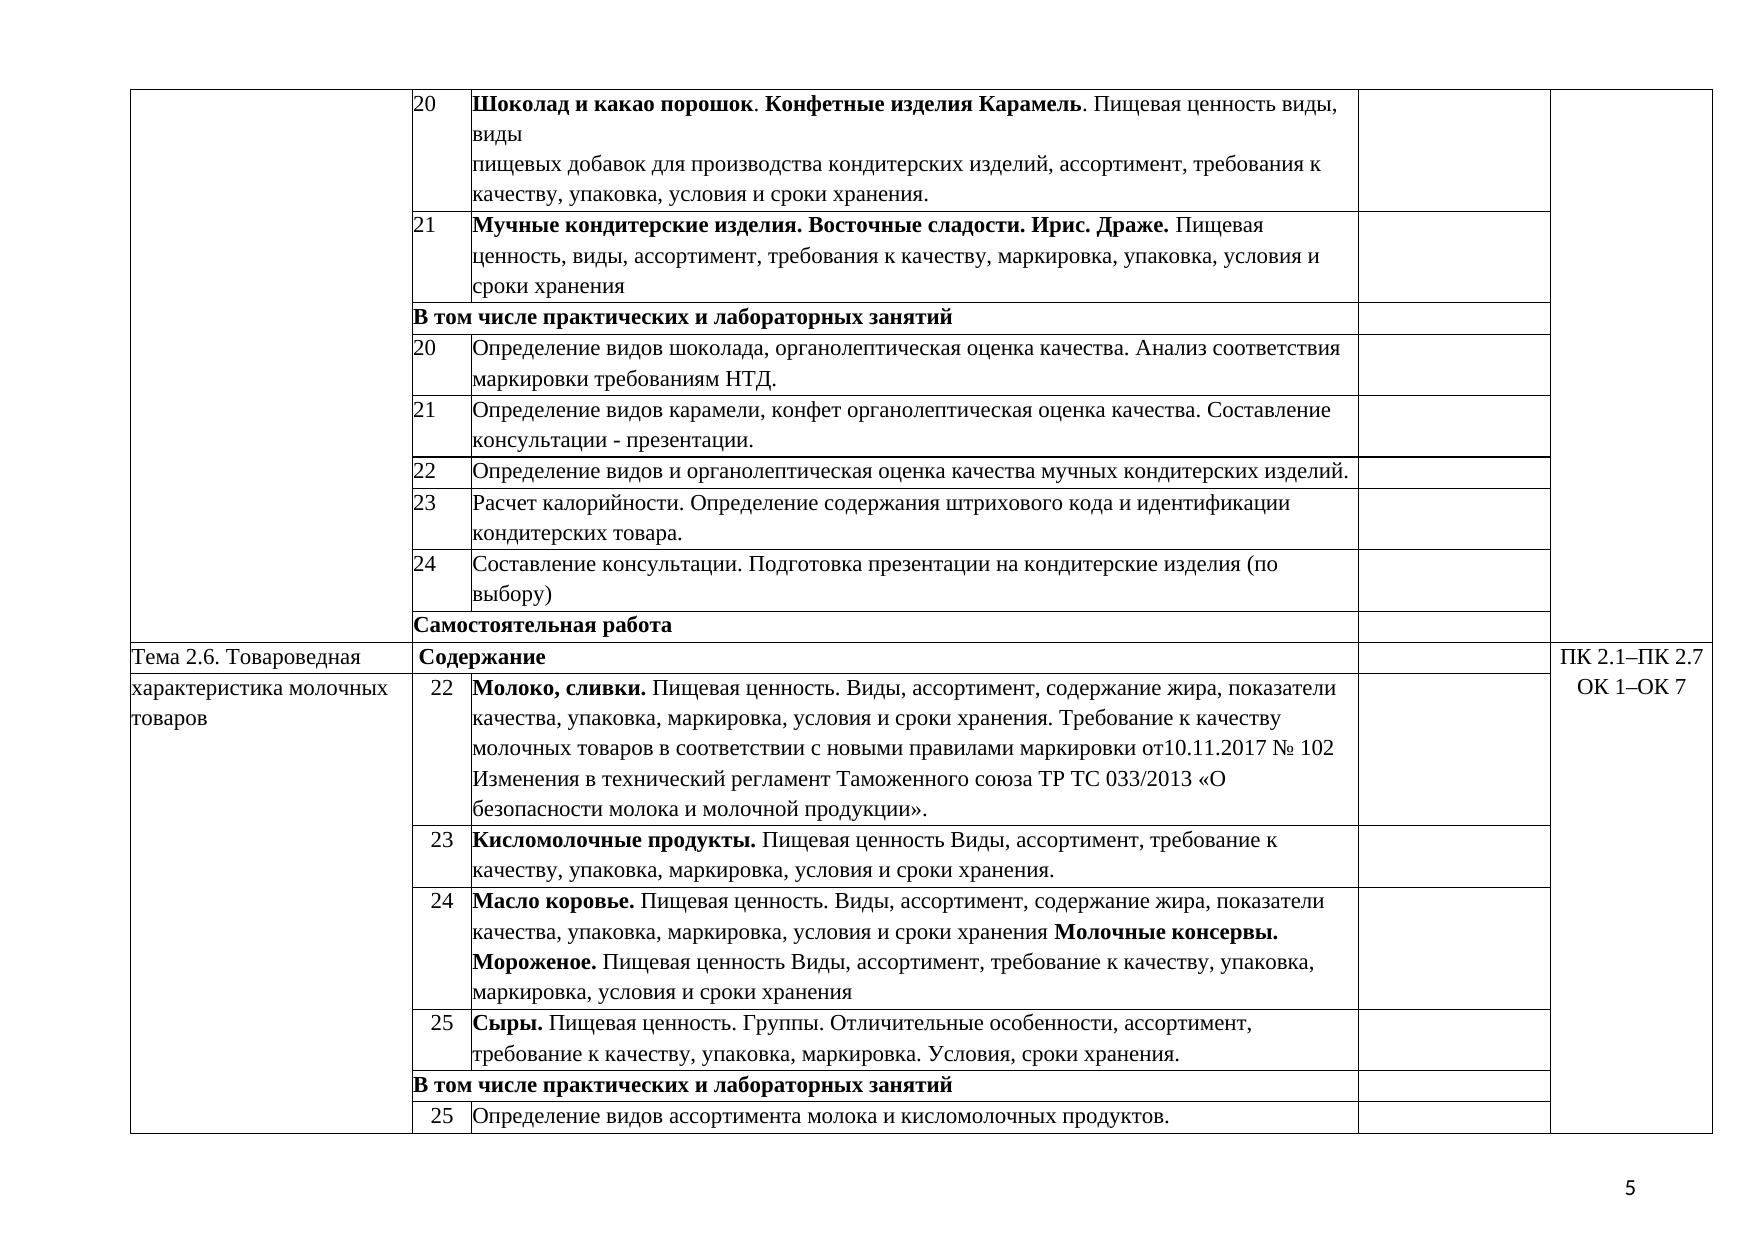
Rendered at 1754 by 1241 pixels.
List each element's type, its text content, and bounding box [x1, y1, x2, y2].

table_cell 21 [413, 396, 471, 456]
table_cell [1359, 888, 1550, 1008]
table_cell Кисломолочные продукты. Пищевая ценность Виды, ассортимент, требование к качеству, упаковка, маркировка, условия и сроки хранения. [472, 826, 1358, 887]
table_cell Содержание [413, 643, 1358, 673]
table_cell 25 [413, 1010, 471, 1070]
table_cell 24 [413, 550, 471, 611]
table_cell [1359, 1102, 1550, 1132]
table_cell 20 [413, 335, 471, 395]
table_cell 21 [413, 212, 471, 302]
table_cell [1359, 1071, 1550, 1101]
table_cell [1359, 335, 1550, 395]
table_cell 22 [413, 458, 471, 488]
table_cell 23 [413, 826, 471, 887]
table_cell Мучные кондитерские изделия. Восточные сладости. Ирис. Драже. Пищевая ценность, виды, ассортимент, требования к качеству, маркировка, упаковка, условия и сроки хранения [472, 212, 1358, 302]
table_cell В том числе практических и лабораторных занятий [413, 303, 1358, 333]
table_cell В том числе практических и лабораторных занятий [413, 1071, 1358, 1101]
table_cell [472, 1102, 1358, 1132]
table_cell Расчет калорийности. Определение содержания штрихового кода и идентификации кондитерских товара. [472, 489, 1358, 549]
table_cell [1359, 396, 1550, 456]
table_cell 22 [413, 674, 471, 825]
table_cell 25 [413, 1102, 471, 1132]
table_cell [1359, 458, 1550, 488]
table_cell Определение видов шоколада, органолептическая оценка качества. Анализ соответствия маркировки требованиям НТД. [472, 335, 1358, 395]
table_cell Определение видов и органолептическая оценка качества мучных кондитерских изделий. [472, 458, 1358, 488]
table_cell [1359, 612, 1550, 642]
table_cell [1359, 674, 1550, 825]
table_cell Масло коровье. Пищевая ценность. Виды, ассортимент, содержание жира, показатели качества, упаковка, маркировка, условия и сроки хранения Молочные консервы. Мороженое. Пищевая ценность Виды, ассортимент, требование к качеству, упаковка, маркировка, условия и сроки хранения [472, 888, 1358, 1008]
table_cell характеристика молочных товаров [131, 674, 412, 1132]
table_cell 23 [413, 489, 471, 549]
table_cell 20 [413, 90, 471, 211]
table_cell Определение видов карамели, конфет органолептическая оценка качества. Составление консультации - презентации. [472, 396, 1358, 456]
table_cell [1359, 90, 1550, 211]
table_cell Шоколад и какао порошок. Конфетные изделия Карамель. Пищевая ценность виды, виды пищевых добавок для производства кондитерских изделий, ассортимент, требования к качеству, упаковка, условия и сроки хранения. [472, 90, 1358, 211]
table_cell [1359, 550, 1550, 611]
table_cell 24 [413, 888, 471, 1008]
table_cell Молоко, сливки. Пищевая ценность. Виды, ассортимент, содержание жира, показатели качества, упаковка, маркировка, условия и сроки хранения. Требование к качеству молочных товаров в соответствии с новыми правилами маркировки от10.11.2017 № 102 Изменения в технический регламент Таможенного союза ТР ТС 033/2013 «О безопасности молока и молочной продукции». [472, 674, 1358, 825]
table_cell [1359, 643, 1550, 673]
table_cell Тема 2.6. Товароведная [131, 643, 412, 673]
table_cell [1359, 1010, 1550, 1070]
table_cell Составление консультации. Подготовка презентации на кондитерские изделия (по выбору) [472, 550, 1358, 611]
table_cell [1359, 212, 1550, 302]
table_cell [1359, 303, 1550, 333]
table_cell Сыры. Пищевая ценность. Группы. Отличительные особенности, ассортимент, требование к качеству, упаковка, маркировка. Условия, сроки хранения. [472, 1010, 1358, 1070]
table_cell [1359, 489, 1550, 549]
table_cell ПК 2.1–ПК 2.7 ОК 1–ОК 7 [1551, 643, 1712, 1132]
table_cell Самостоятельная работа [413, 612, 1358, 642]
table_cell [1359, 826, 1550, 887]
